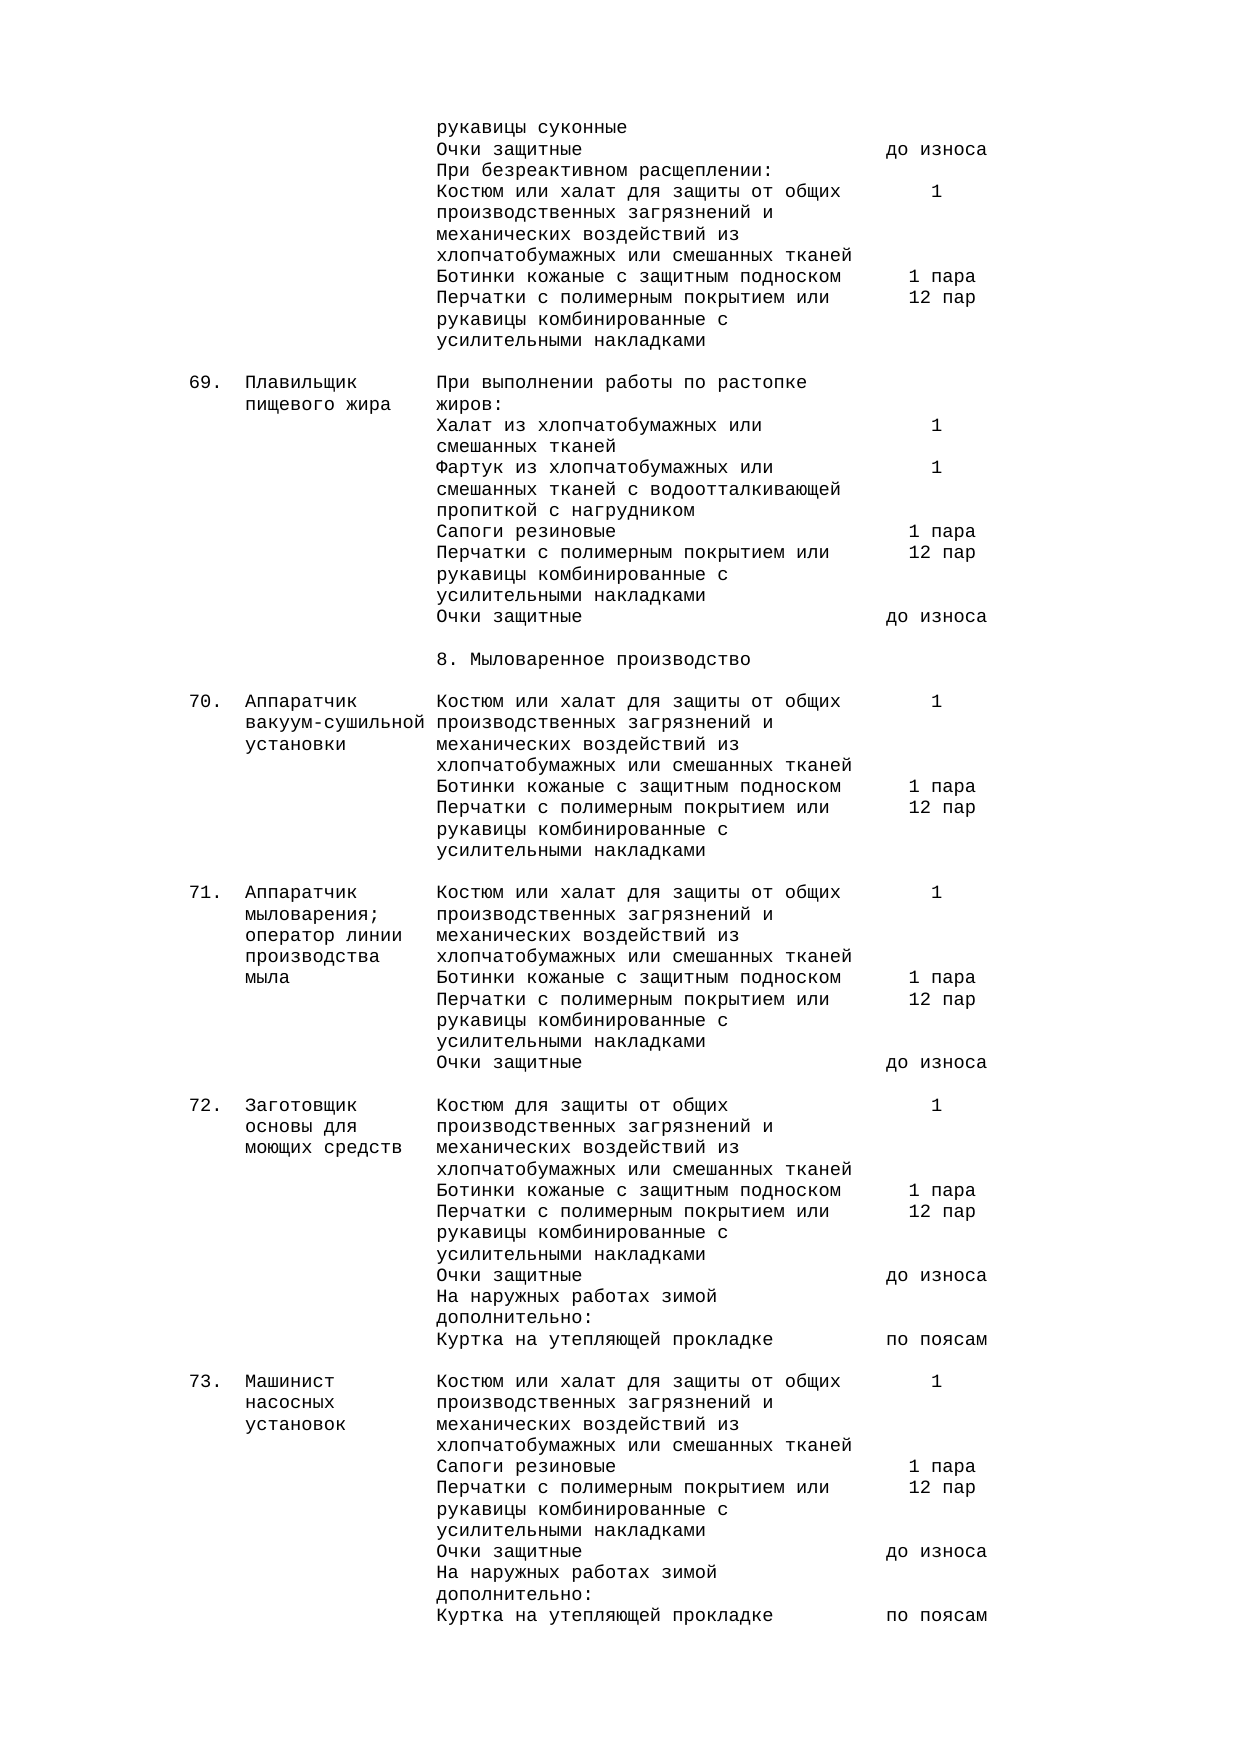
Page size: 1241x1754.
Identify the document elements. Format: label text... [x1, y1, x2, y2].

text Перчатки с полимерным покрытием или 12 пар [177, 543, 1152, 564]
text пропиткой с нагрудником [177, 501, 1152, 522]
text усилительными накладками [177, 1032, 1152, 1053]
text рукавицы комбинированные с [177, 1223, 1152, 1244]
text Очки защитные до износа [177, 1542, 1152, 1563]
text рукавицы комбинированные с [177, 1499, 1152, 1521]
text Ботинки кожаные с защитным подноском 1 пара [177, 777, 1152, 798]
text хлопчатобумажных или смешанных тканей [177, 246, 1152, 267]
text усилительными накладками [177, 841, 1152, 862]
text При безреактивном расщеплении: [177, 161, 1152, 182]
text Сапоги резиновые 1 пара [177, 522, 1152, 543]
text Фартук из хлопчатобумажных или 1 [177, 458, 1152, 479]
text смешанных тканей [177, 437, 1152, 458]
text На наружных работах зимой [177, 1287, 1152, 1308]
text Сапоги резиновые 1 пара [177, 1457, 1152, 1478]
text Очки защитные до износа [177, 607, 1152, 628]
text Очки защитные до износа [177, 1053, 1152, 1074]
text усилительными накладками [177, 1244, 1152, 1266]
text Перчатки с полимерным покрытием или 12 пар [177, 288, 1152, 309]
text дополнительно: [177, 1308, 1152, 1329]
text Костюм или халат для защиты от общих 1 [177, 182, 1152, 203]
text моющих средств механических воздействий из [177, 1138, 1152, 1159]
text Очки защитные до износа [177, 139, 1152, 161]
text Куртка на утепляющей прокладке по поясам [177, 1329, 1152, 1351]
text Ботинки кожаные с защитным подноском 1 пара [177, 267, 1152, 288]
text хлопчатобумажных или смешанных тканей [177, 1436, 1152, 1457]
text хлопчатобумажных или смешанных тканей [177, 756, 1152, 777]
text смешанных тканей с водоотталкивающей [177, 479, 1152, 501]
text рукавицы комбинированные с [177, 564, 1152, 586]
text Халат из хлопчатобумажных или 1 [177, 416, 1152, 437]
text рукавицы комбинированные с [177, 819, 1152, 841]
text 69. Плавильщик При выполнении работы по растопке [177, 373, 1152, 394]
text 71. Аппаратчик Костюм или халат для защиты от общих 1 [177, 883, 1152, 904]
text установки механических воздействий из [177, 734, 1152, 756]
text рукавицы суконные [177, 118, 1152, 139]
text рукавицы комбинированные с [177, 309, 1152, 331]
text Ботинки кожаные с защитным подноском 1 пара [177, 1181, 1152, 1202]
text насосных производственных загрязнений и [177, 1393, 1152, 1414]
text дополнительно: [177, 1584, 1152, 1606]
text Перчатки с полимерным покрытием или 12 пар [177, 989, 1152, 1011]
text механических воздействий из [177, 224, 1152, 246]
text Куртка на утепляющей прокладке по поясам [177, 1606, 1152, 1627]
text хлопчатобумажных или смешанных тканей [177, 1159, 1152, 1181]
text установок механических воздействий из [177, 1414, 1152, 1436]
text 70. Аппаратчик Костюм или халат для защиты от общих 1 [177, 692, 1152, 713]
text Перчатки с полимерным покрытием или 12 пар [177, 798, 1152, 819]
text пищевого жира жиров: [177, 394, 1152, 416]
text Очки защитные до износа [177, 1266, 1152, 1287]
text Перчатки с полимерным покрытием или 12 пар [177, 1202, 1152, 1223]
text оператор линии механических воздействий из [177, 926, 1152, 947]
text мыла Ботинки кожаные с защитным подноском 1 пара [177, 968, 1152, 989]
text производственных загрязнений и [177, 203, 1152, 224]
text вакуум-сушильной производственных загрязнений и [177, 713, 1152, 734]
text производства хлопчатобумажных или смешанных тканей [177, 947, 1152, 968]
text 73. Машинист Костюм или халат для защиты от общих 1 [177, 1372, 1152, 1393]
text На наружных работах зимой [177, 1563, 1152, 1584]
text Перчатки с полимерным покрытием или 12 пар [177, 1478, 1152, 1499]
text усилительными накладками [177, 586, 1152, 607]
text 8. Мыловаренное производство [177, 649, 1152, 671]
text 72. Заготовщик Костюм для защиты от общих 1 [177, 1096, 1152, 1117]
text мыловарения; производственных загрязнений и [177, 904, 1152, 926]
text усилительными накладками [177, 331, 1152, 352]
text усилительными накладками [177, 1521, 1152, 1542]
text рукавицы комбинированные с [177, 1011, 1152, 1032]
text основы для производственных загрязнений и [177, 1117, 1152, 1138]
